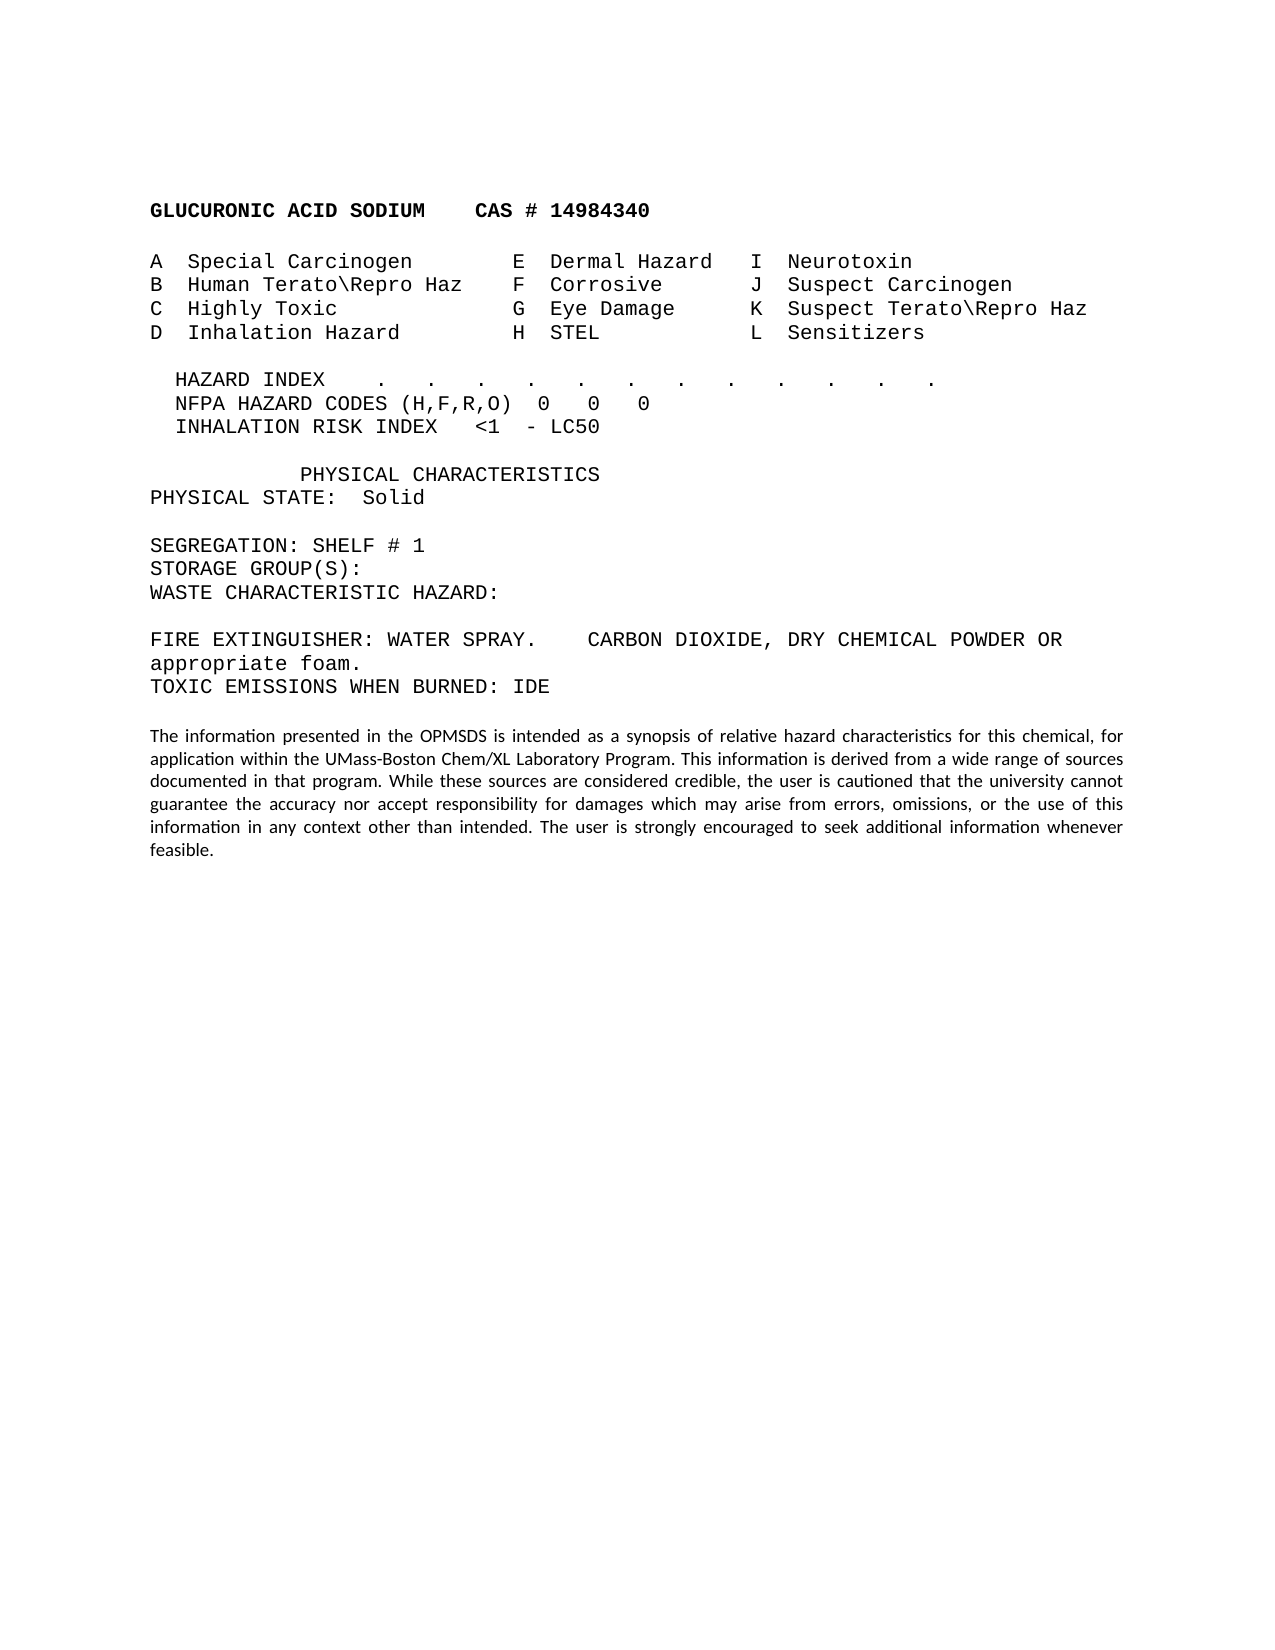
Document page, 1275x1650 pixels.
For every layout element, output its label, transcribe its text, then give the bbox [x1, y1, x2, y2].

text STORAGE GROUP(S): [150, 558, 1125, 582]
text SEGREGATION: SHELF # 1 [150, 534, 1125, 558]
text A Special Carcinogen E Dermal Hazard I Neurotoxin [150, 251, 1125, 274]
text appropriate foam. [150, 653, 1125, 676]
text TOXIC EMISSIONS WHEN BURNED: IDE [150, 676, 1125, 700]
subtitle GLUCURONIC ACID SODIUM CAS # 14984340 [150, 200, 1125, 224]
text D Inhalation Hazard H STEL L Sensitizers [150, 322, 1125, 345]
text INHALATION RISK INDEX <1 - LC50 [150, 416, 1125, 440]
text PHYSICAL CHARACTERISTICS [150, 464, 1125, 487]
text WASTE CHARACTERISTIC HAZARD: [150, 582, 1125, 606]
text C Highly Toxic G Eye Damage K Suspect Terato\Repro Haz [150, 298, 1125, 322]
text The information presented in the OPMSDS is intended as a synopsis of relative hazard characteristics for this chemical, for application within the UMass-Boston Chem/XL Laboratory Program. This information is derived from a wide range of sources documented in that program. While these sources are considered credible, the user is cautioned that the university cannot guarantee the accuracy nor accept responsibility for damages which may arise from errors, omissions, or the use of this information in any context other than intended. The user is strongly encouraged to seek additional information whenever feasible. [150, 724, 1125, 861]
text PHYSICAL STATE: Solid [150, 487, 1125, 511]
text NFPA HAZARD CODES (H,F,R,O) 0 0 0 [150, 393, 1125, 416]
text FIRE EXTINGUISHER: WATER SPRAY. CARBON DIOXIDE, DRY CHEMICAL POWDER OR [150, 629, 1125, 653]
text B Human Terato\Repro Haz F Corrosive J Suspect Carcinogen [150, 274, 1125, 298]
text HAZARD INDEX . . . . . . . . . . . . [150, 369, 1125, 393]
